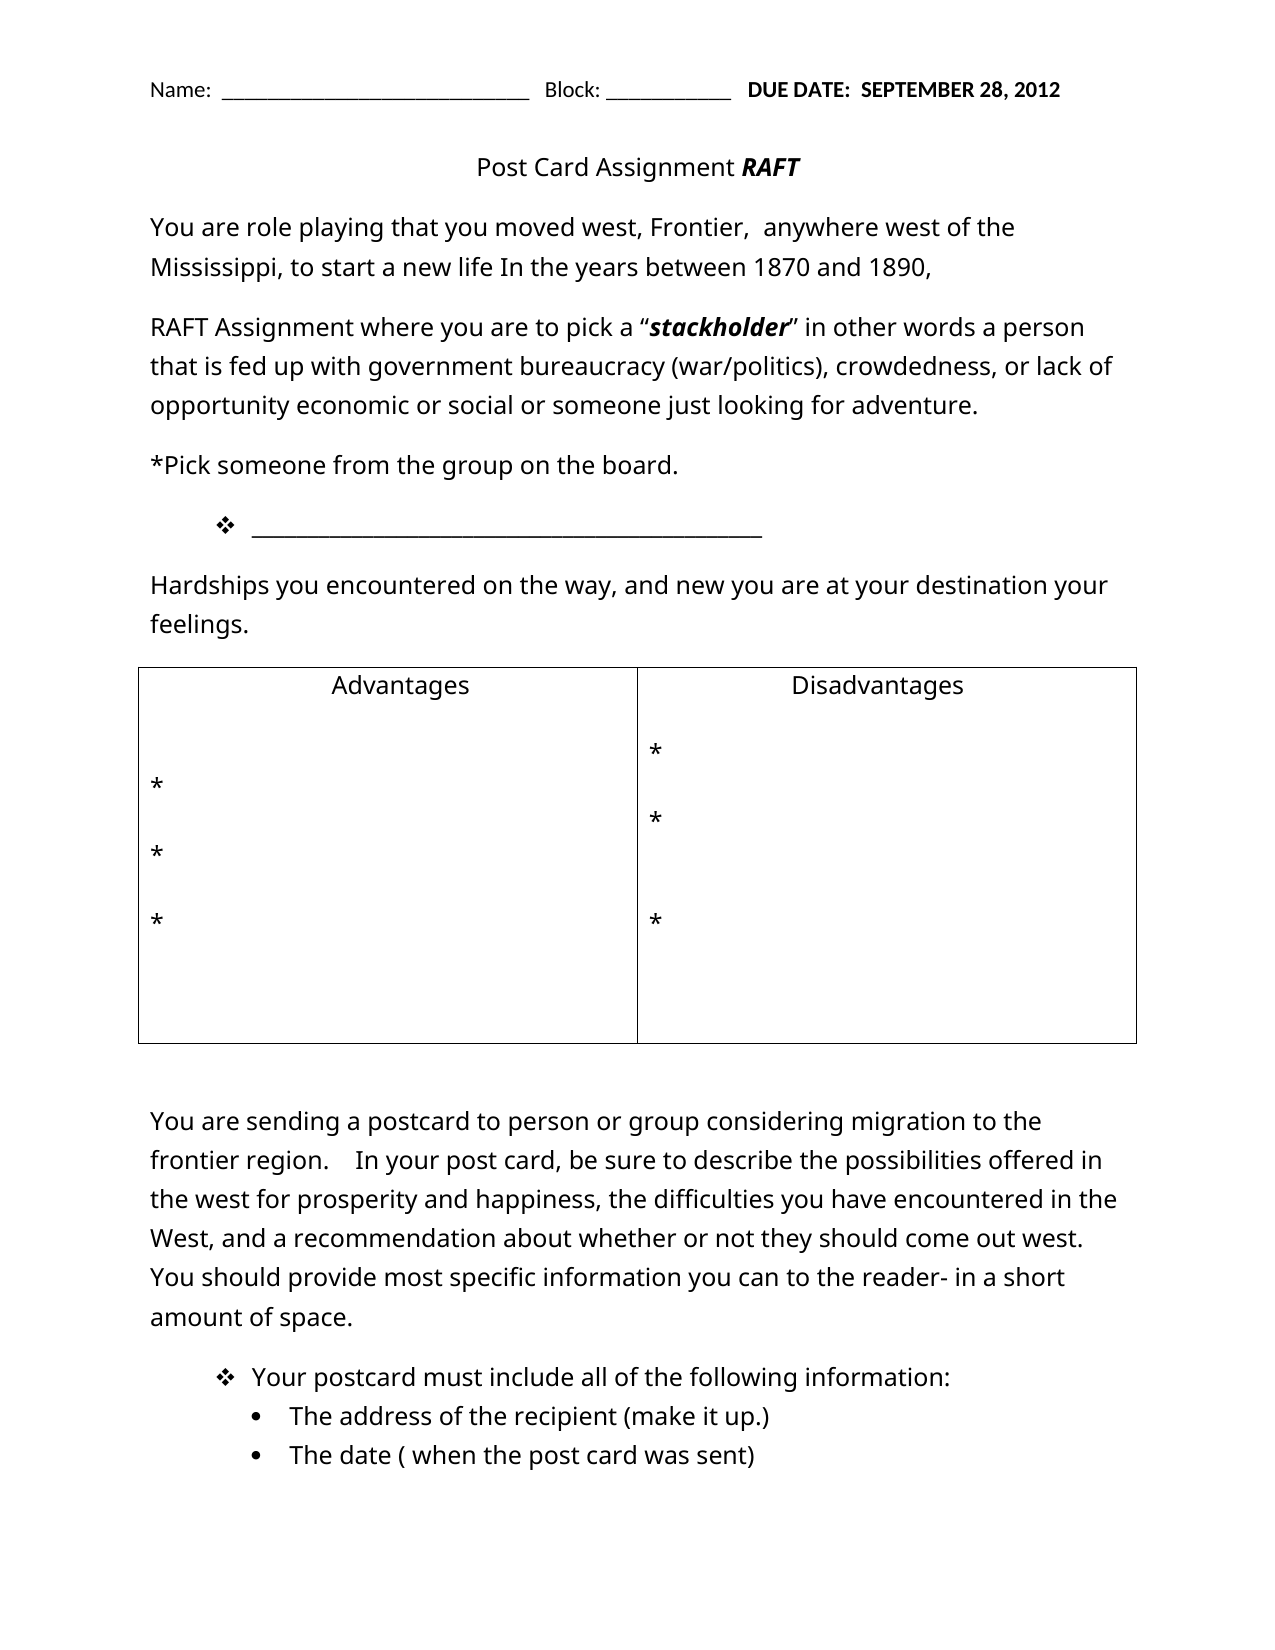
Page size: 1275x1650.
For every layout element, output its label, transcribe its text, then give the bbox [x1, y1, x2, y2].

list Your postcard must include all of the following information: [214, 1359, 1125, 1393]
list The date ( when the post card was sent) [252, 1438, 1125, 1472]
list The address of the recipient (make it up.) [252, 1398, 1125, 1432]
text RAFT Assignment where you are to pick a “stackholder” in other words a person that is fed up with government bureaucracy (war/politics), crowdedness, or lack of opportunity economic or social or someone just looking for adventure. [150, 309, 1125, 422]
table_header Advantages * * * [139, 668, 637, 1042]
text *Pick someone from the group on the board. [150, 447, 1125, 482]
text You are role playing that you moved west, Frontier, anywhere west of the Mississippi, to start a new life In the years between 1870 and 1890, [150, 210, 1125, 283]
list ______________________________________________ [214, 507, 1125, 542]
text Hardships you encountered on the way, and new you are at your destination your feelings. [150, 567, 1125, 641]
text You are sending a postcard to person or group considering migration to the frontier region. In your post card, be sure to describe the possibilities offered in the west for prosperity and happiness, the difficulties you have encountered in the West, and a recommendation about whether or not they should come out west. You should provide most specific information you can to the reader- in a short amount of space. [150, 1103, 1125, 1333]
text Post Card Assignment RAFT [150, 150, 1125, 184]
table_header Disadvantages * * * [638, 668, 1136, 1042]
